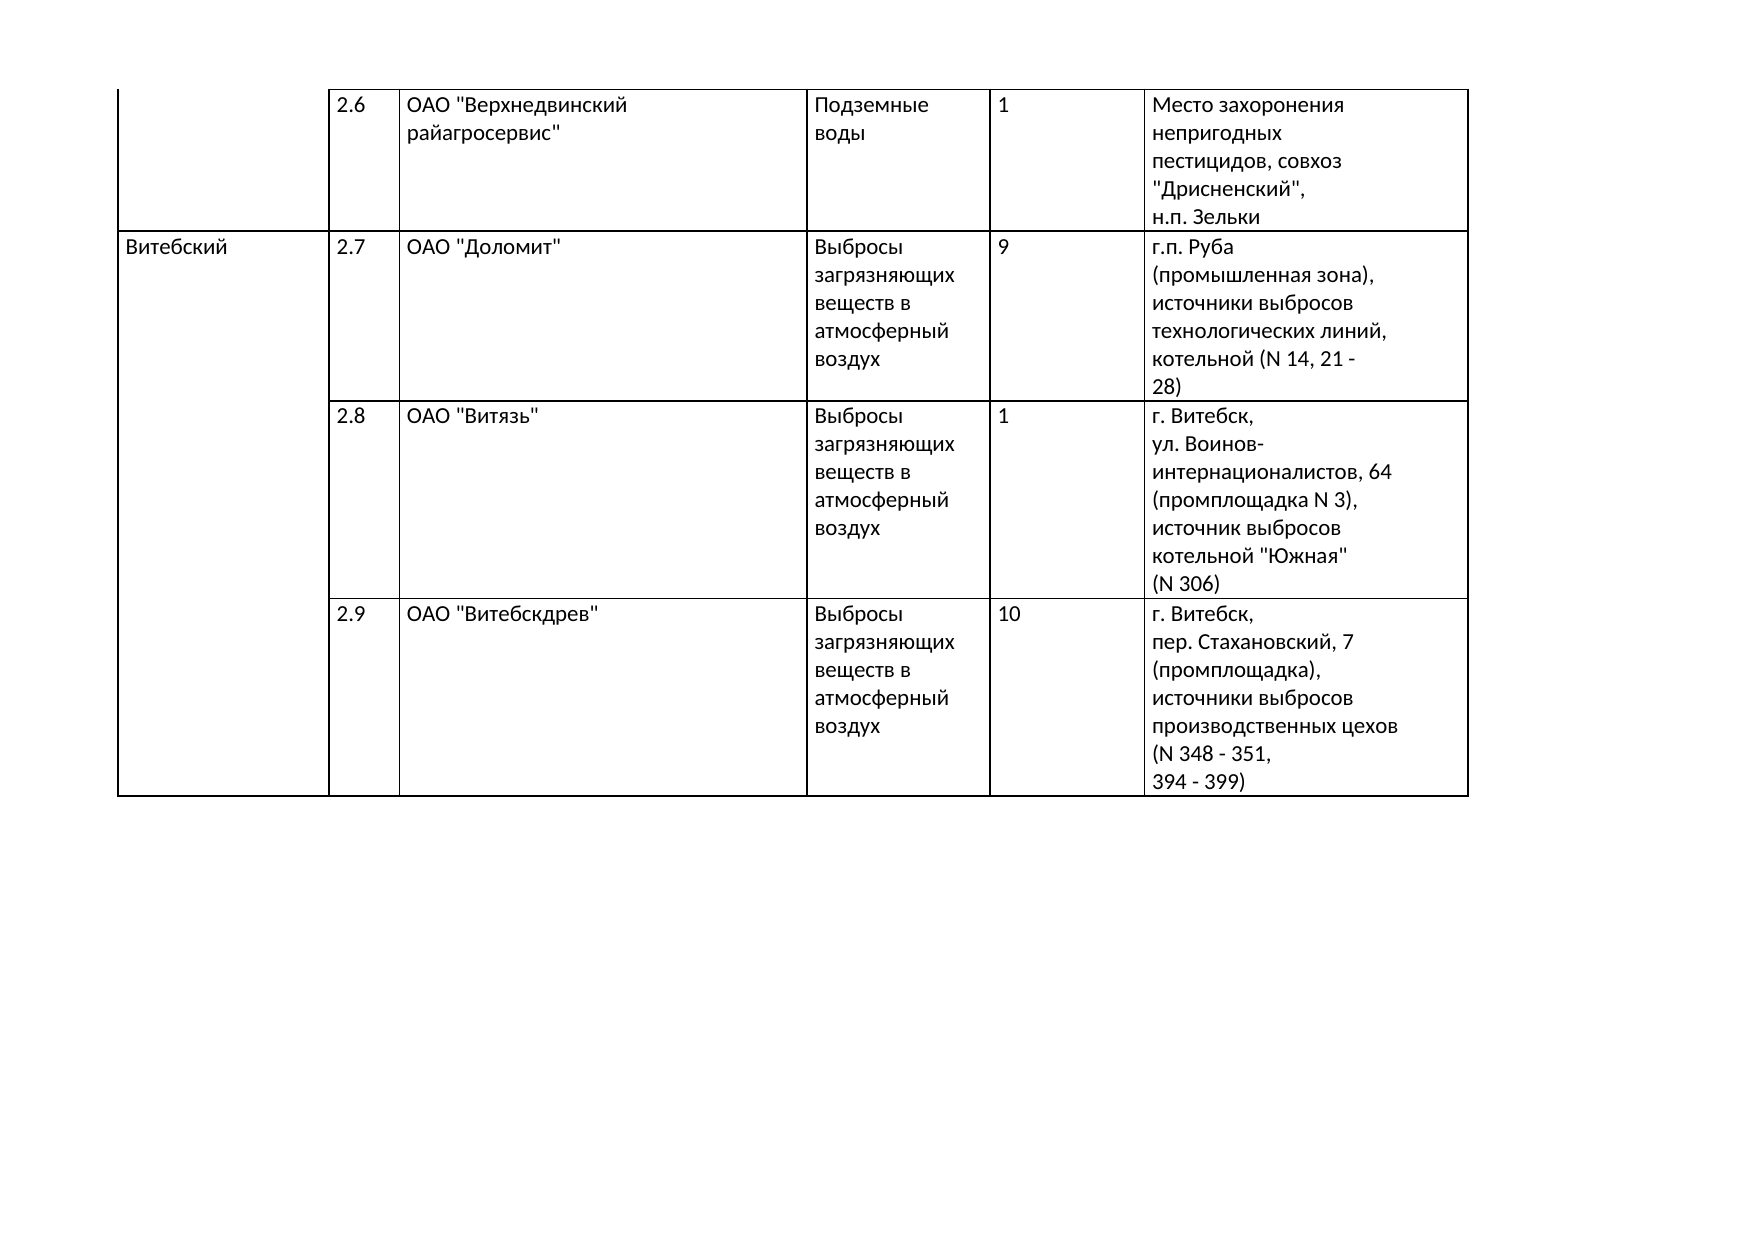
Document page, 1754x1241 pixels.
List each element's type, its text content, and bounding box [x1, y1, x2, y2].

table_cell 1 [991, 402, 1144, 598]
table_cell ОАО "Доломит" [400, 232, 806, 400]
table_cell Выбросы загрязняющих веществ в атмосферный воздух [808, 599, 989, 795]
table_cell ОАО "Верхнедвинский райагросервис" [400, 90, 806, 230]
table_cell г. Витебск, пер. Стахановский, 7 (промплощадка), источники выбросов производственных цехов (N 348 - 351, 394 - 399) [1145, 599, 1467, 795]
table_cell ОАО "Витязь" [400, 402, 806, 598]
table_cell 2.8 [330, 402, 399, 598]
table_cell г.п. Руба (промышленная зона), источники выбросов технологических линий, котельной (N 14, 21 - 28) [1145, 232, 1467, 400]
table_cell Выбросы загрязняющих веществ в атмосферный воздух [808, 232, 989, 400]
table_cell 2.9 [330, 599, 399, 795]
table_cell 2.6 [330, 90, 399, 230]
table_cell Подземные воды [808, 90, 989, 230]
table_cell г. Витебск, ул. Воинов- интернационалистов, 64 (промплощадка N 3), источник выбросов котельной "Южная" (N 306) [1145, 402, 1467, 598]
table_cell ОАО "Витебскдрев" [400, 599, 806, 795]
table_cell Выбросы загрязняющих веществ в атмосферный воздух [808, 402, 989, 598]
table_cell 2.7 [330, 232, 399, 400]
table_cell 1 [991, 90, 1144, 230]
table_cell Место захоронения непригодных пестицидов, совхоз "Дрисненский", н.п. Зельки [1145, 90, 1467, 230]
table_cell 10 [991, 599, 1144, 795]
table_cell 9 [991, 232, 1144, 400]
table_cell Витебский [119, 232, 328, 795]
